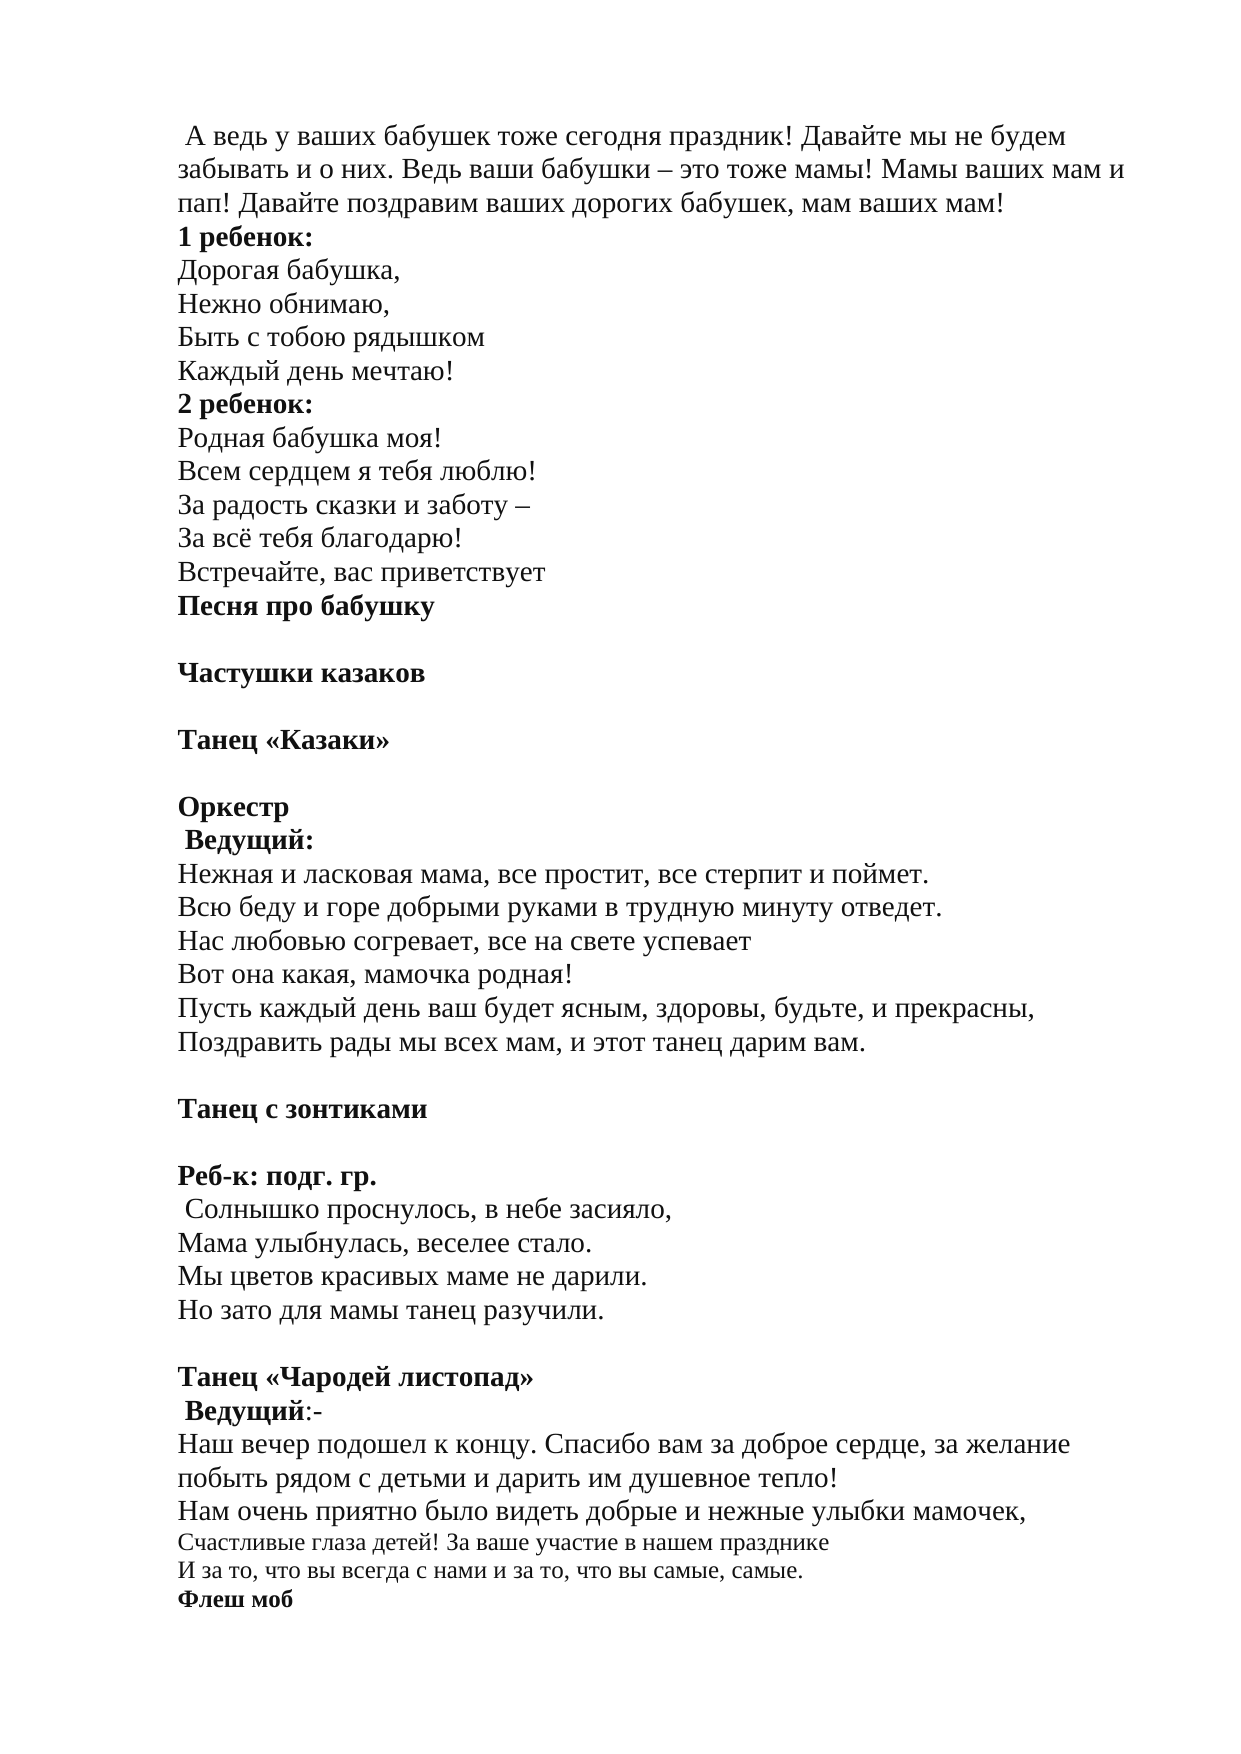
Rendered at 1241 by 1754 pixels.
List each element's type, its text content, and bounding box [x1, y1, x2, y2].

text Родная бабушка моя! [177, 420, 1152, 453]
text Песня про бабушку [177, 588, 1152, 621]
text Встречайте, вас приветствует [177, 554, 1152, 588]
text Флеш моб [177, 1584, 1152, 1613]
text Всю беду и горе добрыми руками в трудную минуту отведет. [177, 889, 1152, 923]
text И за то, что вы всегда с нами и за то, что вы самые, самые. [177, 1556, 1152, 1584]
text 1 ребенок: [177, 219, 1152, 252]
text Танец с зонтиками [177, 1091, 1152, 1124]
text Поздравить рады мы всех мам, и этот танец дарим вам. [177, 1024, 1152, 1057]
text Танец «Казаки» [177, 722, 1152, 755]
text Но зато для мамы танец разучили. [177, 1292, 1152, 1326]
text Мы цветов красивых маме не дарили. [177, 1258, 1152, 1292]
text Нежно обнимаю, [177, 286, 1152, 319]
text Каждый день мечтаю! [177, 353, 1152, 386]
text За всё тебя благодарю! [177, 521, 1152, 554]
text Вот она какая, мамочка родная! [177, 957, 1152, 990]
text Реб-к: подг. гр. [177, 1158, 1152, 1191]
text Наш вечер подошел к концу. Спасибо вам за доброе сердце, за желание побыть рядом с детьми и дарить им душевное тепло! [177, 1426, 1152, 1493]
text Нежная и ласковая мама, все простит, все стерпит и поймет. [177, 856, 1152, 889]
text Оркестр [177, 789, 1152, 822]
text Всем сердцем я тебя люблю! [177, 453, 1152, 487]
text Танец «Чародей листопад» [177, 1359, 1152, 1393]
text Ведущий:- [177, 1393, 1152, 1426]
text Быть с тобою рядышком [177, 319, 1152, 353]
text Пусть каждый день ваш будет ясным, здоровы, будьте, и прекрасны, [177, 990, 1152, 1024]
text Дорогая бабушка, [177, 252, 1152, 286]
text Частушки казаков [177, 655, 1152, 688]
text Мама улыбнулась, веселее стало. [177, 1225, 1152, 1258]
text Нас любовью согревает, все на свете успевает [177, 923, 1152, 957]
text А ведь у ваших бабушек тоже сегодня праздник! Давайте мы не будем забывать и о них. Ведь ваши бабушки – это тоже мамы! Мамы ваших мам и пап! Давайте поздравим ваших дорогих бабушек, мам ваших мам! [177, 118, 1152, 219]
text Ведущий: [177, 822, 1152, 856]
text За радость сказки и заботу – [177, 487, 1152, 521]
text 2 ребенок: [177, 386, 1152, 420]
text Нам очень приятно было видеть добрые и нежные улыбки мамочек, Счастливые глаза детей! За ваше участие в нашем празднике [177, 1493, 1152, 1556]
text Солнышко проснулось, в небе засияло, [177, 1191, 1152, 1225]
